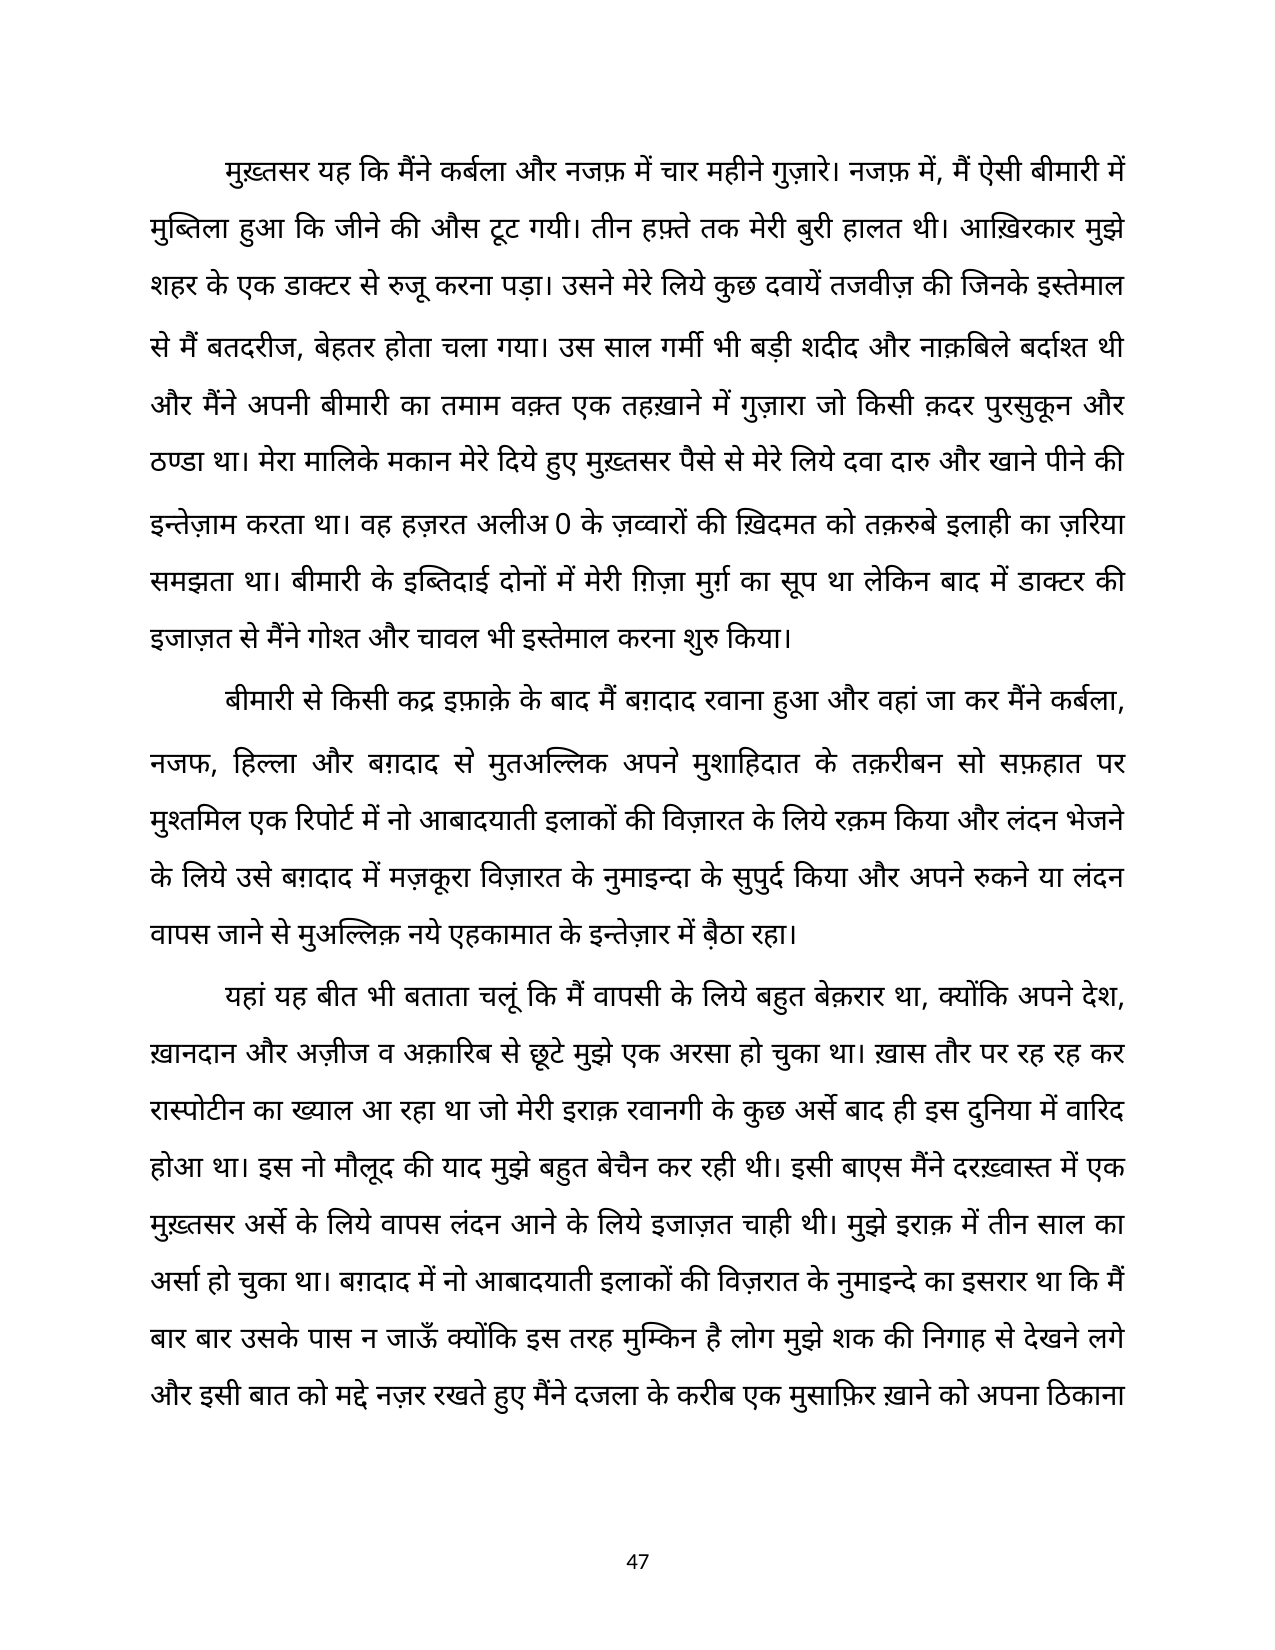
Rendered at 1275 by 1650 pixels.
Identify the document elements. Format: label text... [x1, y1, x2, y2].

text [150, 975, 1125, 1417]
text मुख़्तसर यह कि मैंने कर्बला और नजफ़ में चार महीने गुज़ारे। नजफ़ में, मैं ऐसी बीमारी में मुब्तिला हुआ कि जीने की औस टूट गयी। तीन हफ़्ते तक मेरी बुरी हालत थी। आख़िरकार मुझे शहर के एक डाक्टर से रुजू करना पड़ा। उसने मेरे लिये कुछ दवायें तजवीज़ की जिनके इस्तेमाल से मैं बतदरीज, बेहतर होता चला गया। उस साल गर्मी भी बड़ी शदीद और नाक़बिले बर्दाश्त थी और मैंने अपनी बीमारी का तमाम वक़्त एक तहख़ाने में गुज़ारा जो किसी क़दर पुरसुकून और ठण्डा था। मेरा मालिके मकान मेरे दिये हुए मुख़्तसर पैसे से मेरे लिये दवा दारु और खाने पीने की इन्तेज़ाम करता था। वह हज़रत अलीअ0 के ज़व्वारों की ख़िदमत को तक़रुबे इलाही का ज़रिया समझता था। बीमारी के इब्तिदाई दोनों में मेरी ग़िज़ा मुर्ग़ का सूप था लेकिन बाद में डाक्टर की इजाज़त से मैंने गोश्त और चावल भी इस्तेमाल करना शुरु किया। [150, 150, 1125, 661]
text बीमारी से किसी कद्र इफ़ाक़े के बाद मैं बग़दाद रवाना हुआ और वहां जा कर मैंने कर्बला, नजफ, हिल्ला और बग़दाद से मुतअल्लिक अपने मुशाहिदात के तक़रीबन सो सफ़हात पर मुश्तमिल एक रिपोर्ट में नो आबादयाती इलाकों की विज़ारत के लिये रक़म किया और लंदन भेजने के लिये उसे बग़दाद में मज़कूरा विज़ारत के नुमाइन्दा के सुपुर्द किया और अपने रुकने या लंदन वापस जाने से मुअल्लिक़ नये एहकामात के इन्तेज़ार में बै़ठा रहा। [150, 679, 1125, 956]
